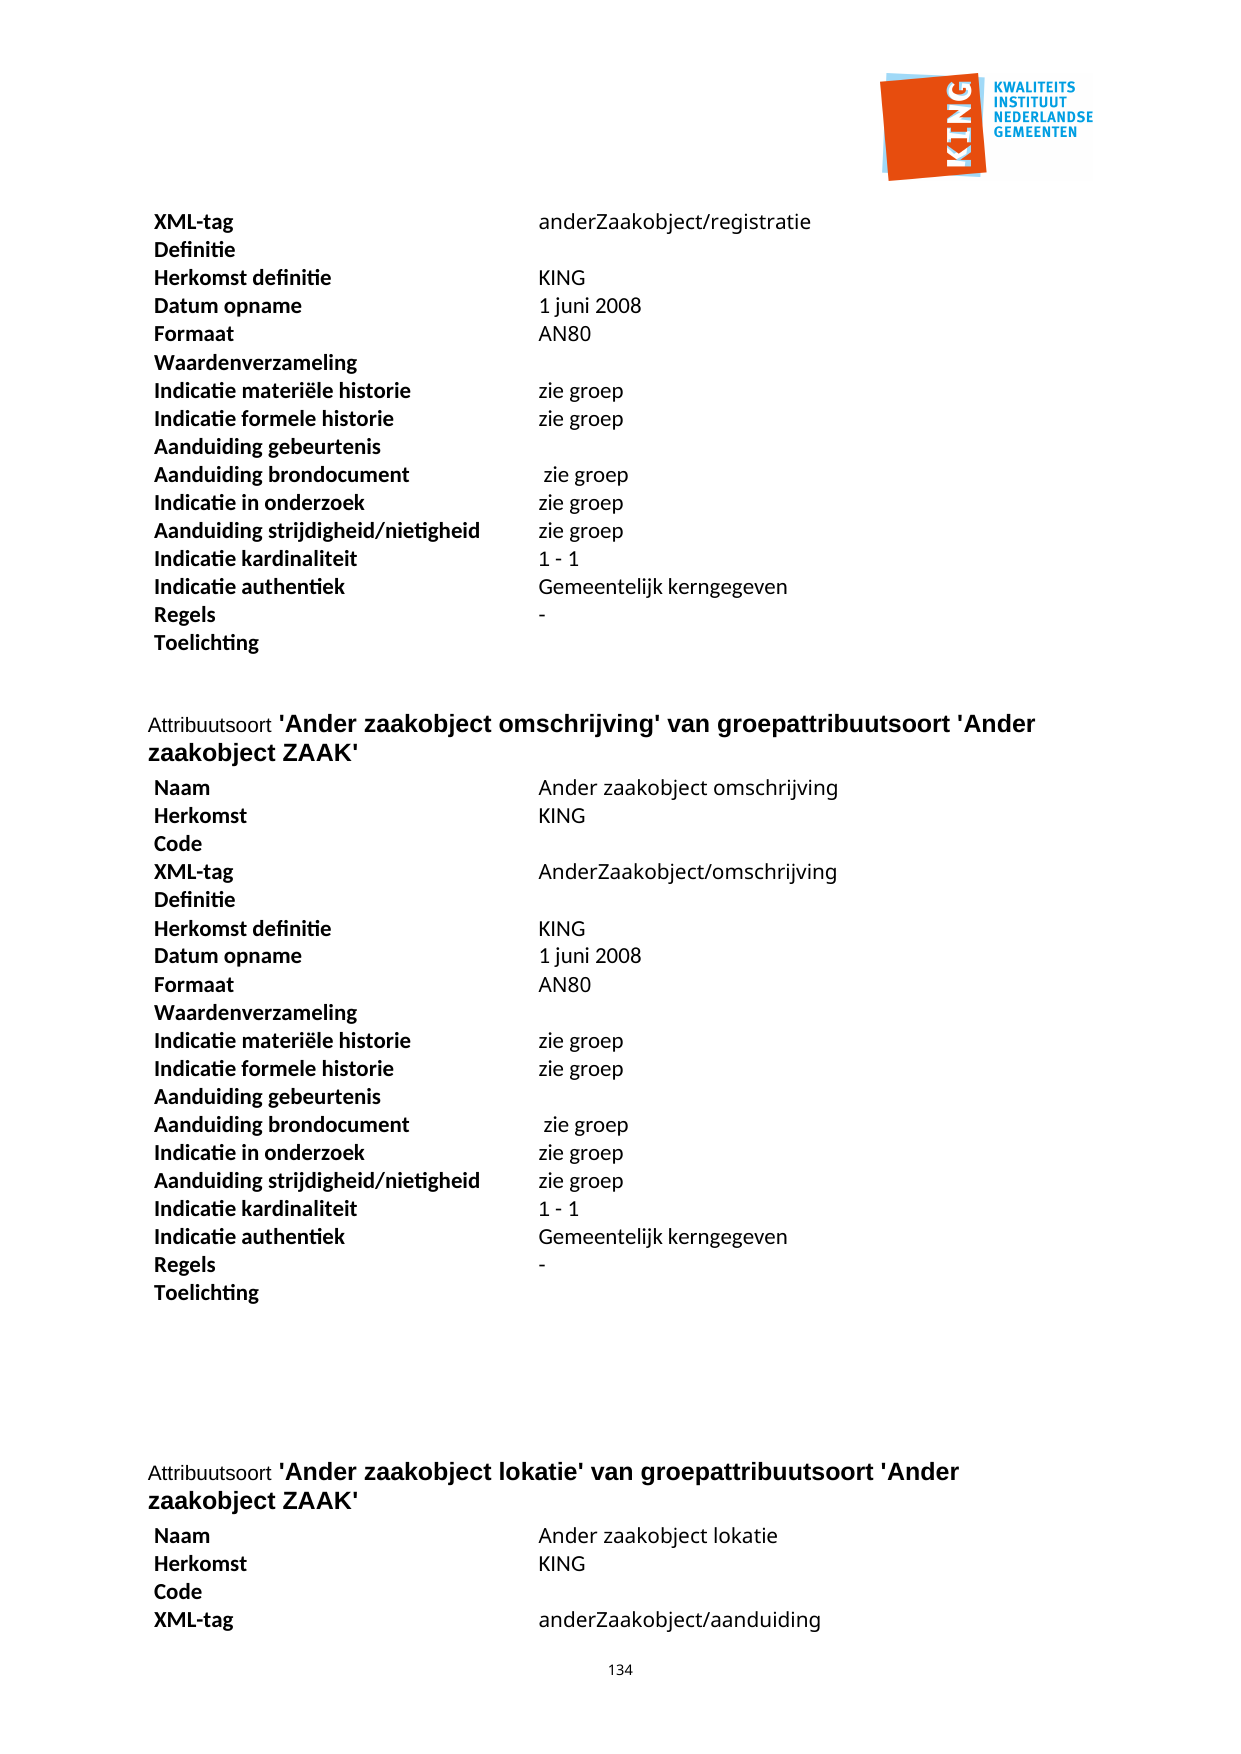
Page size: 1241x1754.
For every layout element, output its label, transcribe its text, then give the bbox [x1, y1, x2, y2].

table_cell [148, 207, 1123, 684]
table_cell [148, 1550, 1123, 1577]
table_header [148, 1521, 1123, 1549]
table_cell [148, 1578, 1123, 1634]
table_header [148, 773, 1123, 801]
picture [880, 73, 1093, 181]
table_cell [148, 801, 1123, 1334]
text Attribuutsoort 'Ander zaakobject omschrijving' van groepattribuutsoort 'Ander zaakobject ZAAK' [148, 709, 1092, 766]
text Attribuutsoort 'Ander zaakobject lokatie' van groepattribuutsoort 'Ander zaakobject ZAAK' [148, 1457, 1092, 1515]
